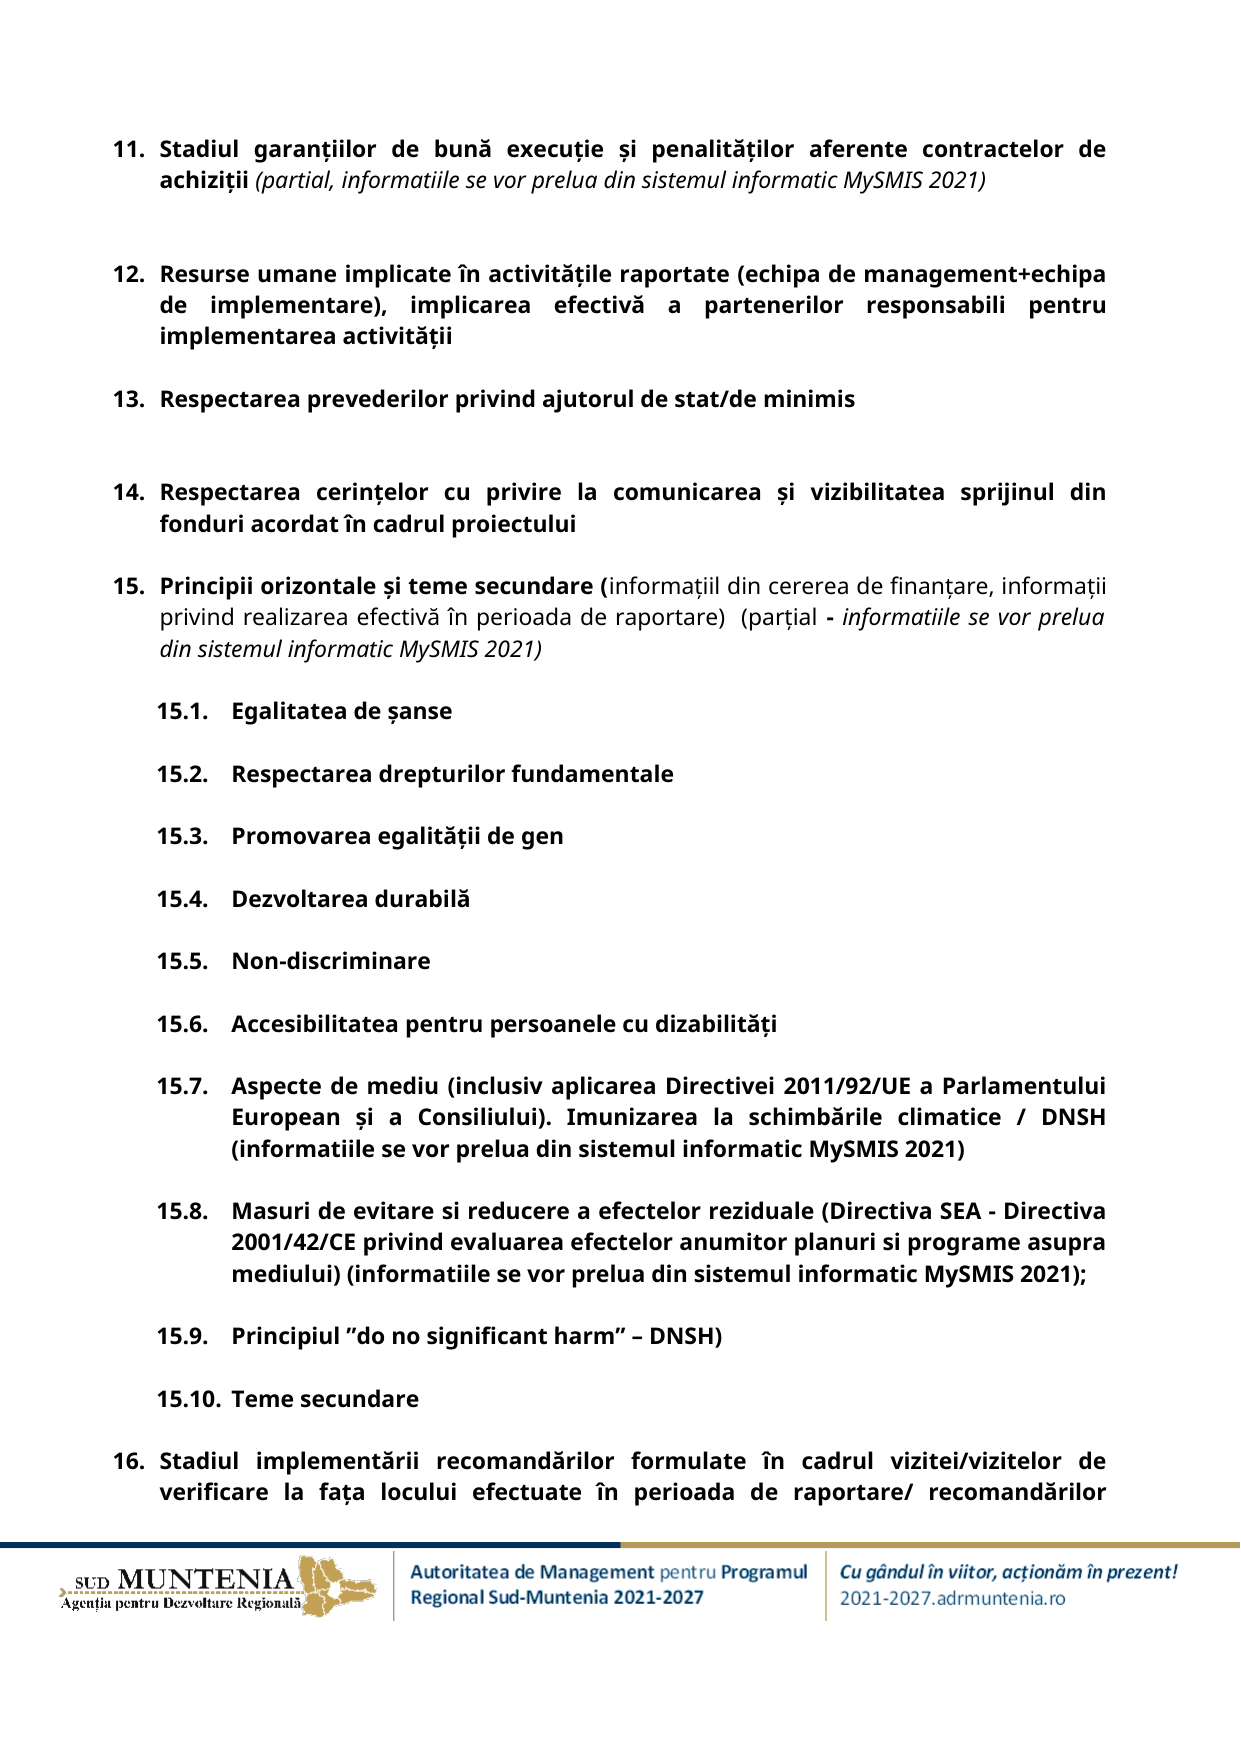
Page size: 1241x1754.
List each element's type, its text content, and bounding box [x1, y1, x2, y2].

list Resurse umane implicate în activitățile raportate (echipa de management+echipa de implementare), implicarea efectivă a partenerilor responsabili pentru implementarea activității [112, 257, 1107, 351]
list Principiul ”do no significant harm” – DNSH) [156, 1320, 1107, 1351]
list Principii orizontale și teme secundare (informațiil din cererea de finanțare, informații privind realizarea efectivă în perioada de raportare) (parțial - informatiile se vor prelua din sistemul informatic MySMIS 2021) [112, 570, 1107, 664]
list Accesibilitatea pentru persoanele cu dizabilități [156, 1007, 1107, 1039]
list Aspecte de mediu (inclusiv aplicarea Directivei 2011/92/UE a Parlamentului European și a Consiliului). Imunizarea la schimbările climatice / DNSH (informatiile se vor prelua din sistemul informatic MySMIS 2021) [156, 1070, 1107, 1164]
list Masuri de evitare si reducere a efectelor reziduale (Directiva SEA - Directiva 2001/42/CE privind evaluarea efectelor anumitor planuri si programe asupra mediului) (informatiile se vor prelua din sistemul informatic MySMIS 2021); [156, 1195, 1107, 1289]
list Respectarea drepturilor fundamentale [156, 757, 1107, 789]
list Respectarea prevederilor privind ajutorul de stat/de minimis [112, 382, 1107, 414]
list Non-discriminare [156, 945, 1107, 976]
list Promovarea egalității de gen [156, 820, 1107, 851]
list Respectarea cerințelor cu privire la comunicarea și vizibilitatea sprijinul din fonduri acordat în cadrul proiectului [112, 476, 1107, 539]
list Dezvoltarea durabilă [156, 882, 1107, 914]
list Egalitatea de șanse [156, 695, 1107, 726]
picture [0, 1542, 1241, 1622]
list Stadiul garanțiilor de bună execuție și penalităților aferente contractelor de achiziții (partial, informatiile se vor prelua din sistemul informatic MySMIS 2021) [112, 132, 1107, 195]
list Teme secundare [156, 1382, 1107, 1414]
